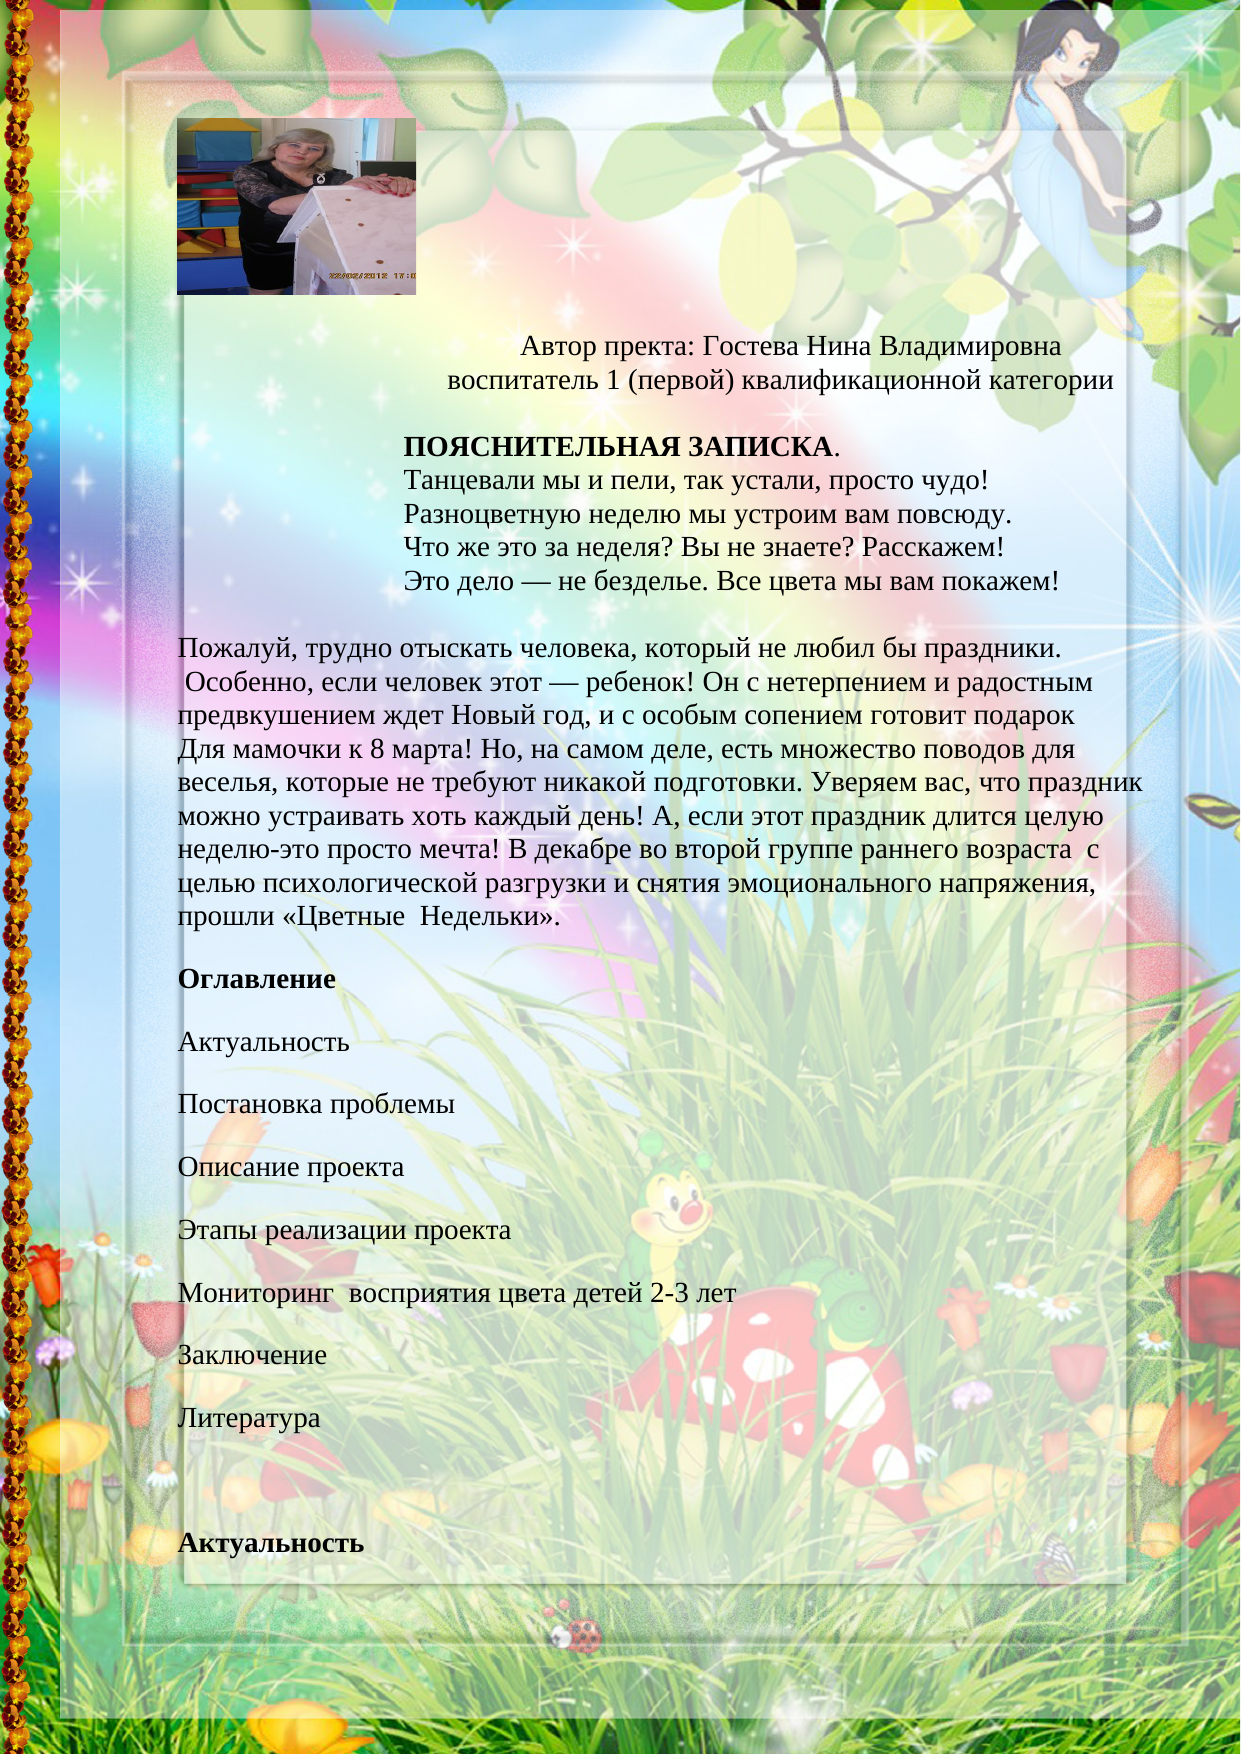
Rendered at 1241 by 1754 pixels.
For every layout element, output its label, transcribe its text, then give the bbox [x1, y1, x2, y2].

text Оглавление [177, 961, 1152, 995]
text Особенно, если человек этот — ребенок! Он с нетерпением и радостным предвкушением ждет Новый год, и с особым сопением готовит подарок [177, 664, 1152, 731]
text Актуальность [177, 1024, 1152, 1057]
text Для мамочки к 8 марта! Но, на самом деле, есть множество поводов для веселья, которые не требуют никакой подготовки. Уверяем вас, что праздник можно устраивать хоть каждый день! А, если этот праздник длится целую неделю-это просто мечта! В декабре во второй группе раннего возраста с целью психологической разгрузки и снятия эмоционального напряжения, прошли «Цветные Недельки». [177, 731, 1152, 932]
text Заключение [177, 1337, 1152, 1371]
text Этапы реализации проекта [177, 1212, 1152, 1246]
text Пожалуй, трудно отыскать человека, который не любил бы праздники. [177, 630, 1152, 664]
text Постановка проблемы [177, 1087, 1152, 1120]
text Описание проекта [177, 1149, 1152, 1183]
text Литература [177, 1400, 1152, 1434]
text воспитатель 1 (первой) квалификационной категории [177, 362, 1152, 395]
text Разноцветную неделю мы устроим вам повсюду. [177, 496, 1152, 529]
text Автор пректа: Гостева Нина Владимировна [177, 328, 1152, 362]
text Это дело — не безделье. Все цвета мы вам покажем! [177, 563, 1152, 597]
text Что же это за неделя? Вы не знаете? Расскажем! [177, 529, 1152, 563]
text ПОЯСНИТЕЛЬНАЯ ЗАПИСКА. [177, 429, 1152, 462]
text Актуальность [177, 1526, 1152, 1559]
text Танцевали мы и пели, так устали, просто чудо! [177, 462, 1152, 496]
picture [0, 0, 1241, 1754]
text Мониторинг восприятия цвета детей 2-3 лет [177, 1275, 1152, 1308]
